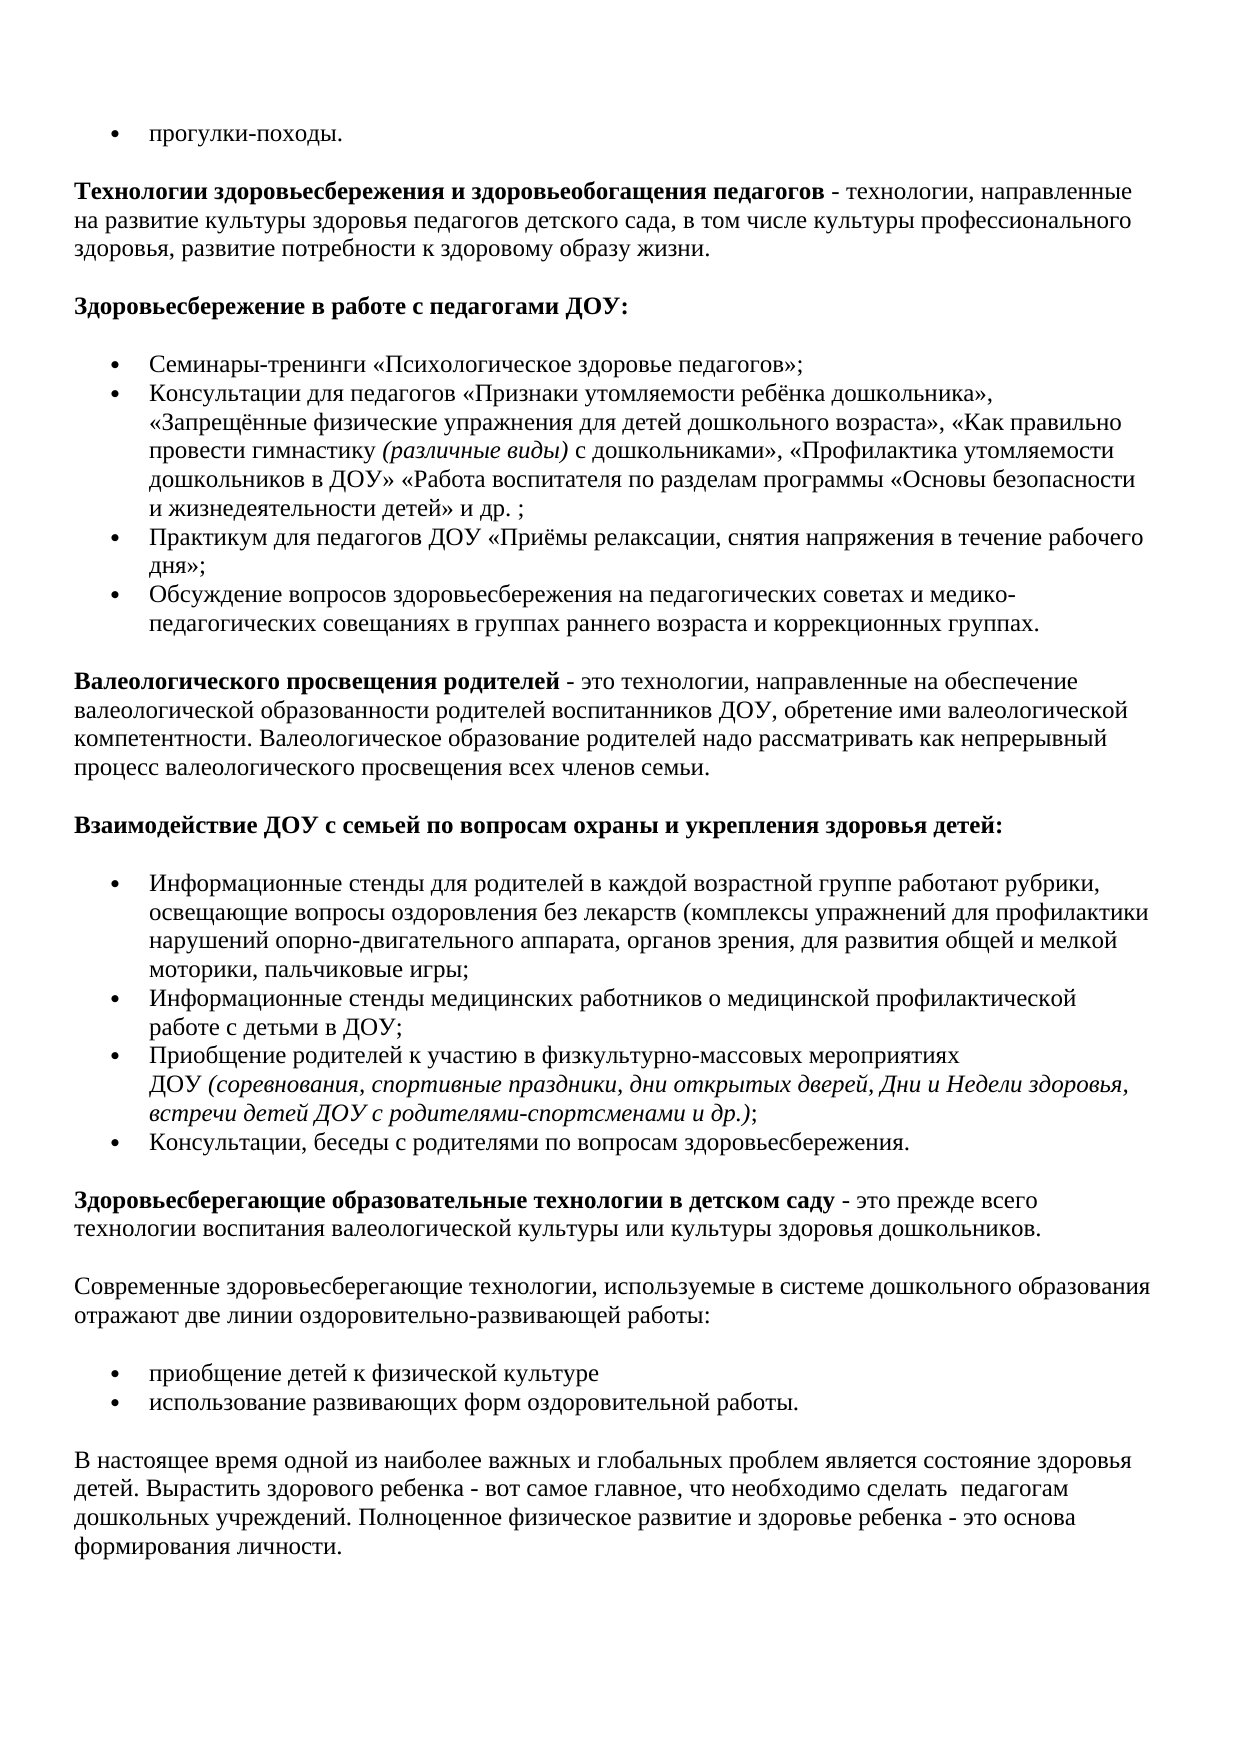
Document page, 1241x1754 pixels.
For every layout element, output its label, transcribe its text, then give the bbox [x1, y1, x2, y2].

text В настоящее время одной из наиболее важных и глобальных проблем является состояние здоровья детей. Вырастить здорового ребенка - вот самое главное, что необходимо сделать педагогам дошкольных учреждений. Полноценное физическое развитие и здоровье ребенка - это основа формирования личности. [74, 1445, 1152, 1560]
list Информационные стенды медицинских работников о медицинской профилактической работе с детьми в ДОУ; [111, 983, 1152, 1041]
list прогулки-походы. [111, 118, 1152, 147]
text Современные здоровьесберегающие технологии, используемые в системе дошкольного образования отражают две линии оздоровительно-развивающей работы: [74, 1271, 1152, 1329]
text Технологии здоровьесбережения и здоровьеобогащения педагогов - технологии, направленные на развитие культуры здоровья педагогов детского сада, в том числе культуры профессионального здоровья, развитие потребности к здоровому образу жизни. [74, 176, 1152, 262]
list использование развивающих форм оздоровительной работы. [111, 1387, 1152, 1416]
list Консультации для педагогов «Признаки утомляемости ребёнка дошкольника», «Запрещённые физические упражнения для детей дошкольного возраста», «Как правильно провести гимнастику (различные виды) с дошкольниками», «Профилактика утомляемости дошкольников в ДОУ» «Работа воспитателя по разделам программы «Основы безопасности и жизнедеятельности детей» и др. ; [111, 378, 1152, 522]
text Валеологического просвещения родителей - это технологии, направленные на обеспечение валеологической образованности родителей воспитанников ДОУ, обретение ими валеологической компетентности. Валеологическое образование родителей надо рассматривать как непрерывный процесс валеологического просвещения всех членов семьи. [74, 666, 1152, 781]
list Обсуждение вопросов здоровьесбережения на педагогических советах и медико-педагогических совещаниях в группах раннего возраста и коррекционных группах. [111, 579, 1152, 637]
list Консультации, беседы с родителями по вопросам здоровьесбережения. [111, 1127, 1152, 1156]
list Семинары-тренинги «Психологическое здоровье педагогов»; [111, 349, 1152, 378]
list Приобщение родителей к участию в физкультурно-массовых мероприятиях ДОУ (соревнования, спортивные праздники, дни открытых дверей, Дни и Недели здоровья, встречи детей ДОУ с родителями-спортсменами и др.); [111, 1041, 1152, 1127]
text Взаимодействие ДОУ с семьей по вопросам охраны и укрепления здоровья детей: [74, 810, 1152, 839]
list Практикум для педагогов ДОУ «Приёмы релаксации, снятия напряжения в течение рабочего дня»; [111, 522, 1152, 579]
list приобщение детей к физической культуре [111, 1358, 1152, 1387]
text Здоровьесбережение в работе с педагогами ДОУ: [74, 291, 1152, 320]
text Здоровьесберегающие образовательные технологии в детском саду - это прежде всего технологии воспитания валеологической культуры или культуры здоровья дошкольников. [74, 1185, 1152, 1242]
list Информационные стенды для родителей в каждой возрастной группе работают рубрики, освещающие вопросы оздоровления без лекарств (комплексы упражнений для профилактики нарушений опорно-двигательного аппарата, органов зрения, для развития общей и мелкой моторики, пальчиковые игры; [111, 868, 1152, 983]
